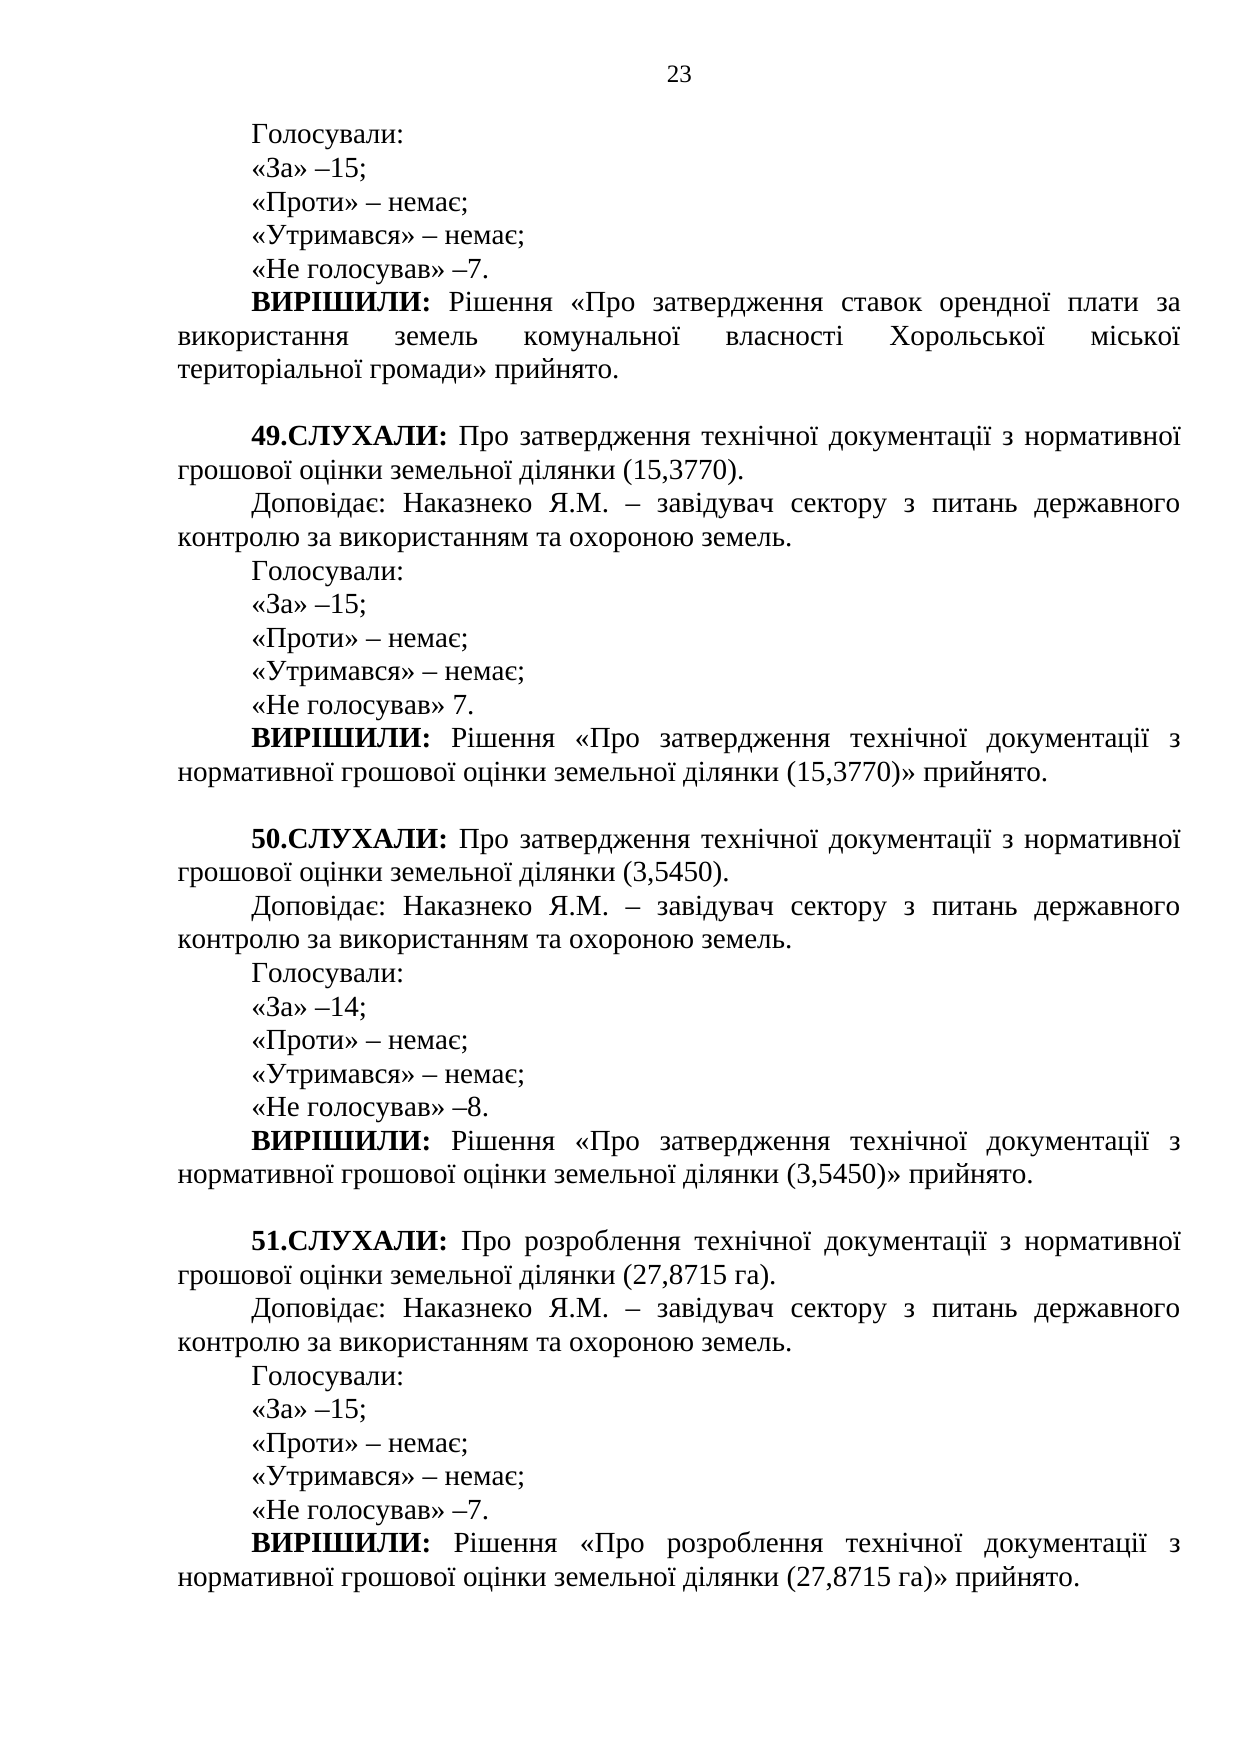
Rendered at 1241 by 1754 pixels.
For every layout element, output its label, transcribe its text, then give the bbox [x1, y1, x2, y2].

text Голосували: [177, 1358, 1181, 1391]
text «Не голосував» –8. [177, 1089, 1181, 1123]
text «Утримався» – немає; [177, 1458, 1181, 1492]
text «За» –14; [177, 989, 1181, 1022]
text Доповідає: Наказнеко Я.М. – завідувач сектору з питань державного контролю за використанням та охороною земель. [177, 486, 1181, 553]
text «Не голосував» 7. [177, 687, 1181, 720]
text «Проти» – немає; [177, 1022, 1181, 1056]
text «Проти» – немає; [177, 1425, 1181, 1458]
text «Утримався» – немає; [177, 217, 1181, 251]
text Голосували: [177, 553, 1181, 586]
text «Утримався» – немає; [177, 653, 1181, 687]
text «За» –15; [177, 150, 1181, 184]
text Голосували: [177, 955, 1181, 989]
text ВИРІШИЛИ: Рішення «Про затвердження технічної документації з нормативної грошової оцінки земельної ділянки (3,5450)» прийнято. [177, 1123, 1181, 1190]
text «За» –15; [177, 586, 1181, 620]
text ВИРІШИЛИ: Рішення «Про затвердження ставок орендної плати за використання земель комунальної власності Хорольської міської територіальної громади» прийнято. [177, 284, 1181, 385]
text «Утримався» – немає; [177, 1056, 1181, 1089]
text «За» –15; [177, 1391, 1181, 1425]
text 49.СЛУХАЛИ: Про затвердження технічної документації з нормативної грошової оцінки земельної ділянки (15,3770). [177, 418, 1182, 486]
text «Не голосував» –7. [177, 251, 1181, 284]
text 51.СЛУХАЛИ: Про розроблення технічної документації з нормативної грошової оцінки земельної ділянки (27,8715 га). [177, 1223, 1182, 1291]
text 50.СЛУХАЛИ: Про затвердження технічної документації з нормативної грошової оцінки земельної ділянки (3,5450). [177, 821, 1182, 888]
text ВИРІШИЛИ: Рішення «Про розроблення технічної документації з нормативної грошової оцінки земельної ділянки (27,8715 га)» прийнято. [177, 1525, 1181, 1592]
text Доповідає: Наказнеко Я.М. – завідувач сектору з питань державного контролю за використанням та охороною земель. [177, 888, 1181, 955]
text ВИРІШИЛИ: Рішення «Про затвердження технічної документації з нормативної грошової оцінки земельної ділянки (15,3770)» прийнято. [177, 720, 1181, 787]
text «Проти» – немає; [177, 620, 1181, 653]
text Голосували: [177, 117, 1181, 150]
text «Не голосував» –7. [177, 1492, 1181, 1525]
text Доповідає: Наказнеко Я.М. – завідувач сектору з питань державного контролю за використанням та охороною земель. [177, 1291, 1181, 1358]
text «Проти» – немає; [177, 184, 1181, 217]
